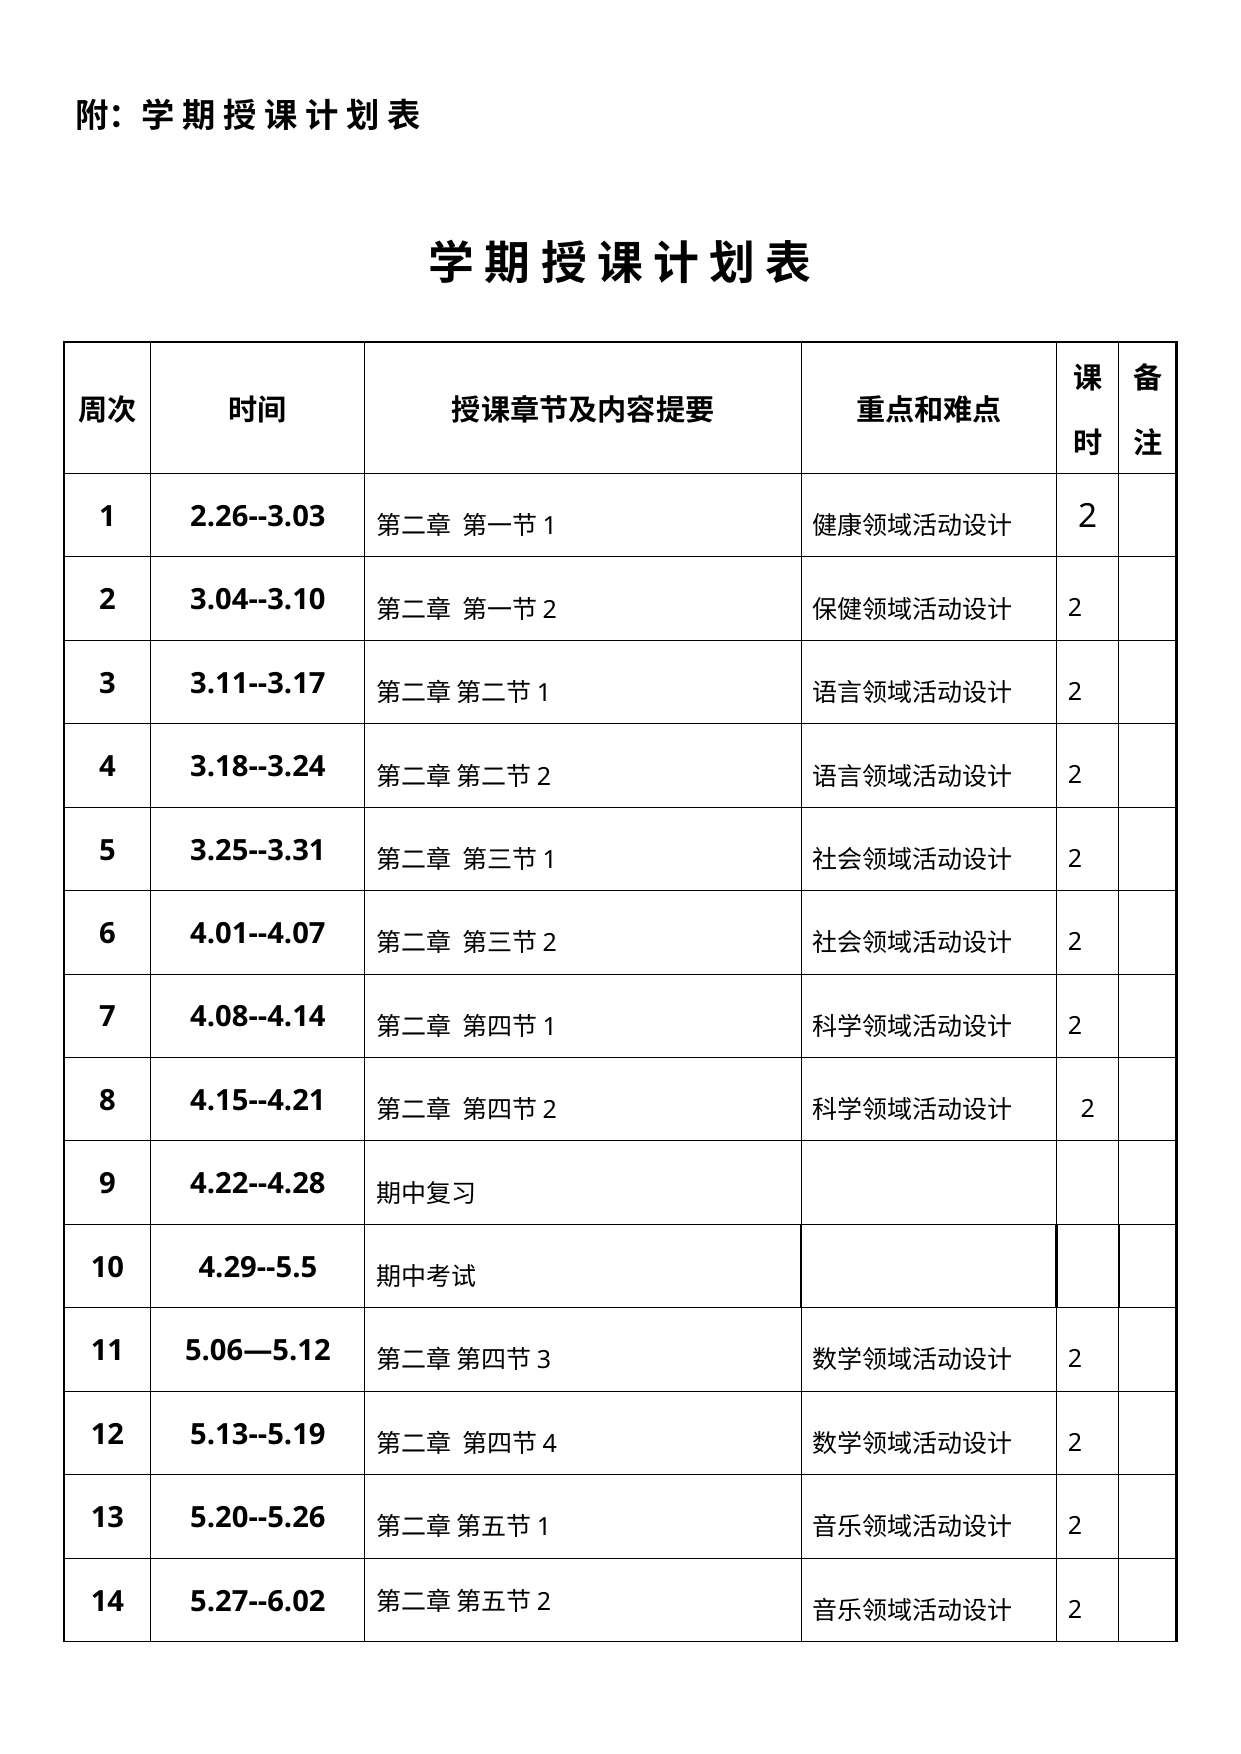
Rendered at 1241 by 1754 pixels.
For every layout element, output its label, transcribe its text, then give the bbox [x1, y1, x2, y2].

table_cell 10 [65, 1225, 150, 1307]
table_cell 语言领域活动设计 [802, 641, 1056, 723]
table_cell 社会领域活动设计 [802, 808, 1056, 890]
table_cell [1119, 557, 1175, 640]
table_cell 第二章 第一节1 [365, 474, 801, 556]
table_cell 13 [65, 1475, 150, 1557]
table_cell 科学领域活动设计 [802, 975, 1056, 1057]
table_cell [1119, 891, 1175, 973]
table_cell [802, 1141, 1056, 1224]
table_cell [1119, 724, 1175, 807]
table_cell 期中复习 [365, 1141, 801, 1224]
table_header 授课章节及内容提要 [365, 343, 801, 473]
table_cell 2 [65, 557, 150, 640]
text 学 期 授 课 计 划 表 [75, 211, 1165, 308]
table_cell [1057, 1141, 1118, 1224]
table_cell 数学领域活动设计 [802, 1308, 1056, 1391]
table_cell 9 [65, 1141, 150, 1224]
table_cell 第二章 第四节1 [365, 975, 801, 1057]
table_cell [1058, 1225, 1118, 1307]
table_cell 音乐领域活动设计 [802, 1559, 1056, 1641]
table_cell 健康领域活动设计 [802, 474, 1056, 556]
table_cell [1120, 1225, 1175, 1307]
table_cell 2 [1057, 1392, 1118, 1474]
table_cell 4.29--5.5 [151, 1225, 364, 1307]
table_cell [1119, 474, 1175, 556]
table_cell 第二章 第五节2 [365, 1559, 801, 1641]
table_header 备注 [1119, 343, 1175, 473]
table_cell 2 [1057, 1475, 1118, 1557]
table_cell 2 [1057, 1058, 1118, 1140]
table_cell 音乐领域活动设计 [802, 1475, 1056, 1557]
table_cell 3.18--3.24 [151, 724, 364, 807]
table_cell 2 [1057, 557, 1118, 640]
table_cell 2 [1057, 1559, 1118, 1641]
table_cell 3 [65, 641, 150, 723]
table_cell [1119, 1559, 1175, 1641]
table_cell [1119, 1392, 1175, 1474]
table_cell 5.06—5.12 [151, 1308, 364, 1391]
table_cell 5.13--5.19 [151, 1392, 364, 1474]
table_cell 第二章 第四节4 [365, 1392, 801, 1474]
table_cell 4.01--4.07 [151, 891, 364, 973]
table_cell 2 [1057, 808, 1118, 890]
table_cell 2 [1057, 891, 1118, 973]
table_cell [1119, 975, 1175, 1057]
table_cell 第二章 第五节1 [365, 1475, 801, 1557]
table_cell 2 [1057, 975, 1118, 1057]
table_cell 5.20--5.26 [151, 1475, 364, 1557]
table_cell 4.08--4.14 [151, 975, 364, 1057]
table_cell [1119, 1475, 1175, 1557]
table_header 时间 [151, 343, 364, 473]
table_cell [1119, 641, 1175, 723]
table_cell 1 [65, 474, 150, 556]
table_header 附：学 期 授 课 计 划 表 [64, 81, 1156, 146]
table_cell 3.25--3.31 [151, 808, 364, 890]
table_cell 数学领域活动设计 [802, 1392, 1056, 1474]
table_cell [1119, 1058, 1175, 1140]
table_cell 期中考试 [365, 1225, 800, 1307]
table_cell 4.22--4.28 [151, 1141, 364, 1224]
table_cell 11 [65, 1308, 150, 1391]
table_cell 8 [65, 1058, 150, 1140]
table_cell 第二章 第四节3 [365, 1308, 801, 1391]
table_cell 5.27--6.02 [151, 1559, 364, 1641]
table_cell [1119, 1141, 1175, 1224]
table_cell 第二章 第三节1 [365, 808, 801, 890]
table_cell 语言领域活动设计 [802, 724, 1056, 807]
table_cell 第二章 第二节1 [365, 641, 801, 723]
table_cell 2 [1057, 474, 1118, 556]
table_cell 2 [1057, 1308, 1118, 1391]
table_cell 14 [65, 1559, 150, 1641]
table_cell 保健领域活动设计 [802, 557, 1056, 640]
table_cell 社会领域活动设计 [802, 891, 1056, 973]
table_cell 第二章 第二节2 [365, 724, 801, 807]
table_cell 第二章 第四节2 [365, 1058, 801, 1140]
table_cell 科学领域活动设计 [802, 1058, 1056, 1140]
table_cell 2 [1057, 641, 1118, 723]
table_cell 5 [65, 808, 150, 890]
table_cell 7 [65, 975, 150, 1057]
table_cell 3.11--3.17 [151, 641, 364, 723]
table_cell 3.04--3.10 [151, 557, 364, 640]
table_cell 2 [1057, 724, 1118, 807]
table_cell 第二章 第一节2 [365, 557, 801, 640]
table_cell [802, 1225, 1055, 1307]
table_cell 4.15--4.21 [151, 1058, 364, 1140]
table_cell [1119, 1308, 1175, 1391]
table_header 课时 [1057, 343, 1118, 473]
table_cell 4 [65, 724, 150, 807]
table_header 重点和难点 [802, 343, 1056, 473]
table_cell 6 [65, 891, 150, 973]
table_header 周次 [65, 343, 150, 473]
table_cell 2.26--3.03 [151, 474, 364, 556]
table_cell 第二章 第三节2 [365, 891, 801, 973]
table_cell [1119, 808, 1175, 890]
table_cell 12 [65, 1392, 150, 1474]
